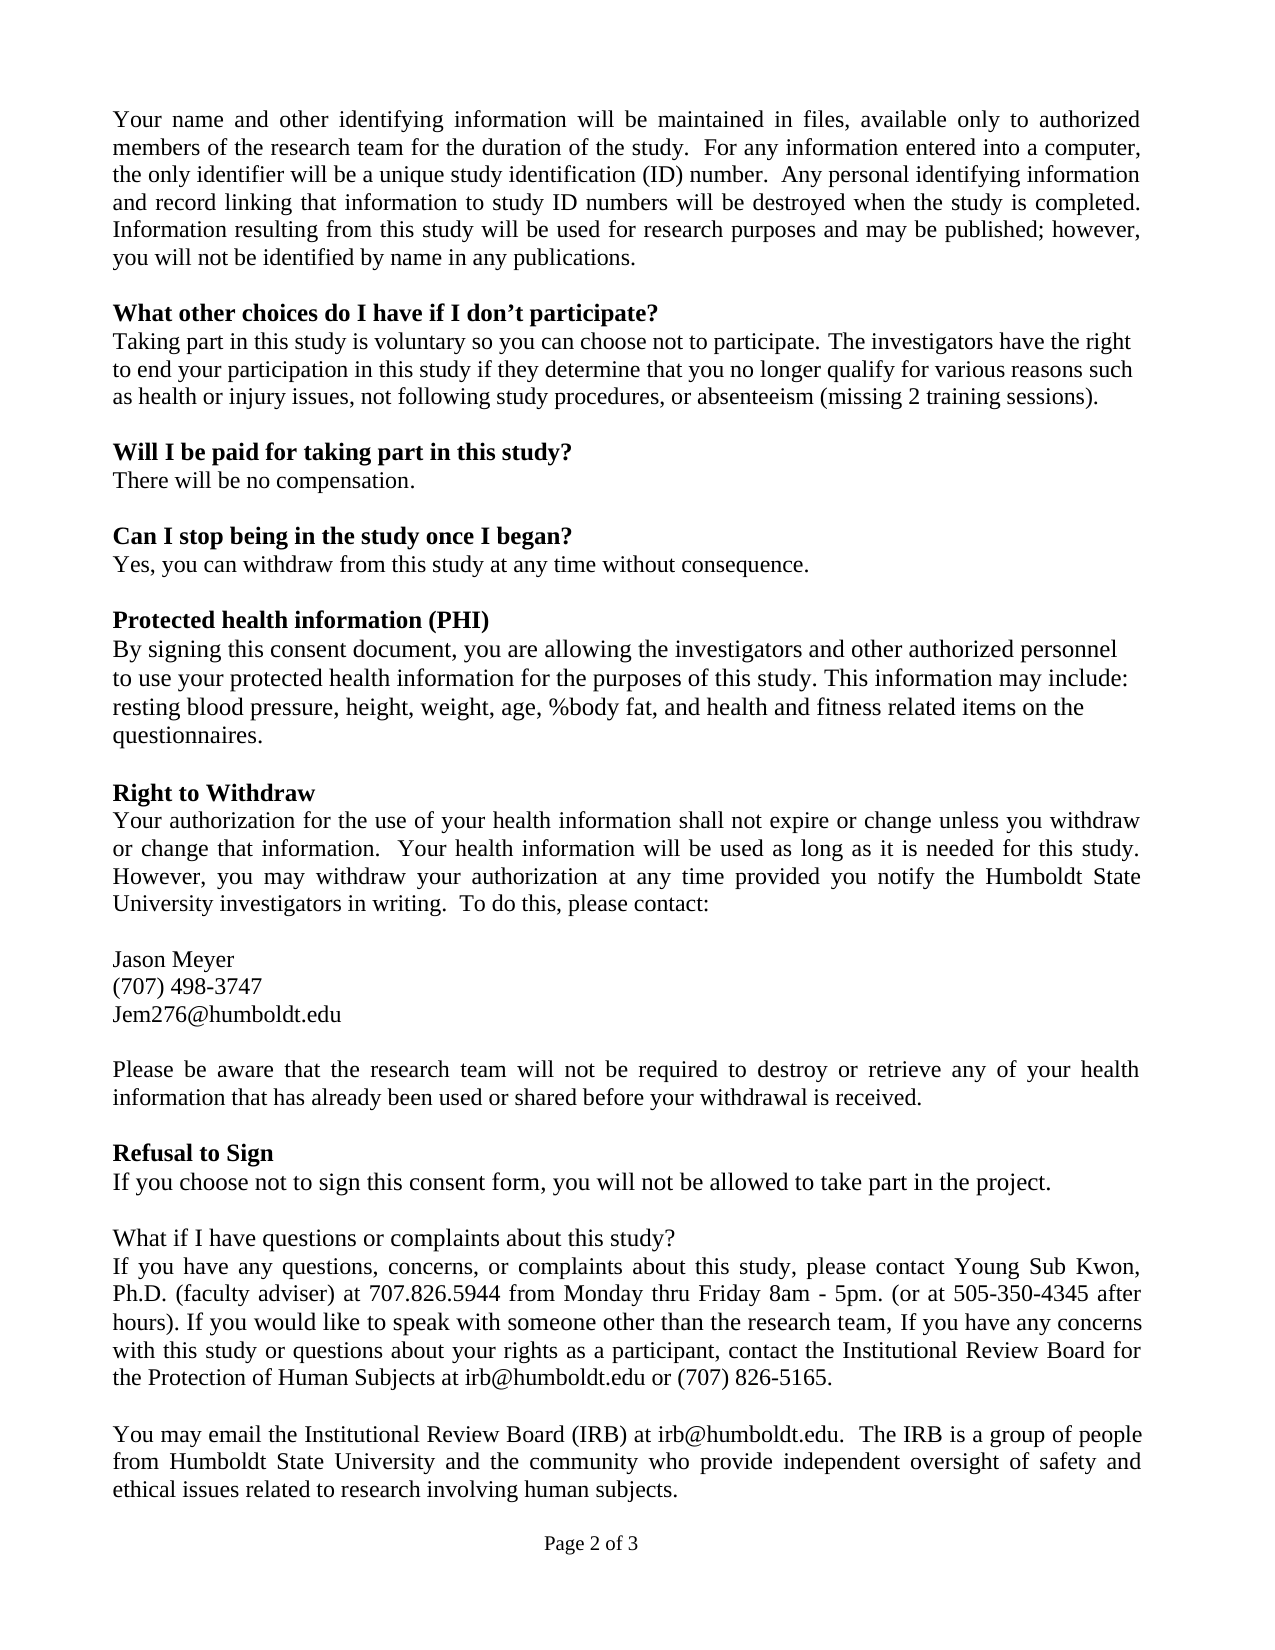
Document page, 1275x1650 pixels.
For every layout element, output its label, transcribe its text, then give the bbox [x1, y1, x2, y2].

text If you choose not to sign this consent form, you will not be allowed to take part in the project. [112, 1167, 1143, 1195]
text Will I be paid for taking part in this study? [112, 437, 1143, 466]
text Your authorization for the use of your health information shall not expire or change unless you withdraw or change that information. Your health information will be used as long as it is needed for this study. However, you may withdraw your authorization at any time provided you notify the Humboldt State University investigators in writing. To do this, please contact: [112, 807, 1143, 917]
text Protected health information (PHI) [112, 605, 1143, 634]
list Taking part in this study is voluntary so you can choose not to participate. The investigators have the right to end your participation in this study if they determine that you no longer qualify for various reasons such as health or injury issues, not following study procedures, or absenteeism (missing 2 training sessions). [112, 327, 1143, 410]
list Yes, you can withdraw from this study at any time without consequence. [112, 550, 1143, 578]
text Jem276@humboldt.edu [112, 1000, 1143, 1027]
text Can I stop being in the study once I began? [112, 521, 1143, 550]
text There will be no compensation. [112, 466, 1143, 494]
text Jason Meyer [112, 944, 1143, 972]
text (707) 498-3747 [112, 972, 1143, 1000]
text Your name and other identifying information will be maintained in files, available only to authorized members of the research team for the duration of the study. For any information entered into a computer, the only identifier will be a unique study identification (ID) number. Any personal identifying information and record linking that information to study ID numbers will be destroyed when the study is completed. Information resulting from this study will be used for research purposes and may be published; however, you will not be identified by name in any publications. [112, 105, 1143, 271]
text Right to Withdraw [112, 778, 1143, 807]
text By signing this consent document, you are allowing the investigators and other authorized personnel to use your protected health information for the purposes of this study. This information may include: resting blood pressure, height, weight, age, %body fat, and health and fitness related items on the questionnaires. [112, 634, 1143, 749]
text You may email the Institutional Review Board (IRB) at irb@humboldt.edu. The IRB is a group of people from Humboldt State University and the community who provide independent oversight of safety and ethical issues related to research involving human subjects. [112, 1419, 1143, 1502]
text Please be aware that the research team will not be required to destroy or retrieve any of your health information that has already been used or shared before your withdrawal is received. [112, 1055, 1143, 1110]
text Refusal to Sign [112, 1138, 1143, 1167]
text If you have any questions, concerns, or complaints about this study, please contact Young Sub Kwon, Ph.D. (faculty adviser) at 707.826.5944 from Monday thru Friday 8am - 5pm. (or at 505-350-4345 after hours). If you would like to speak with someone other than the research team, If you have any concerns with this study or questions about your rights as a participant, contact the Institutional Review Board for the Protection of Human Subjects at irb@humboldt.edu or (707) 826-5165. [112, 1252, 1143, 1391]
text What other choices do I have if I don’t participate? [112, 298, 1143, 327]
text What if I have questions or complaints about this study? [112, 1223, 1143, 1252]
